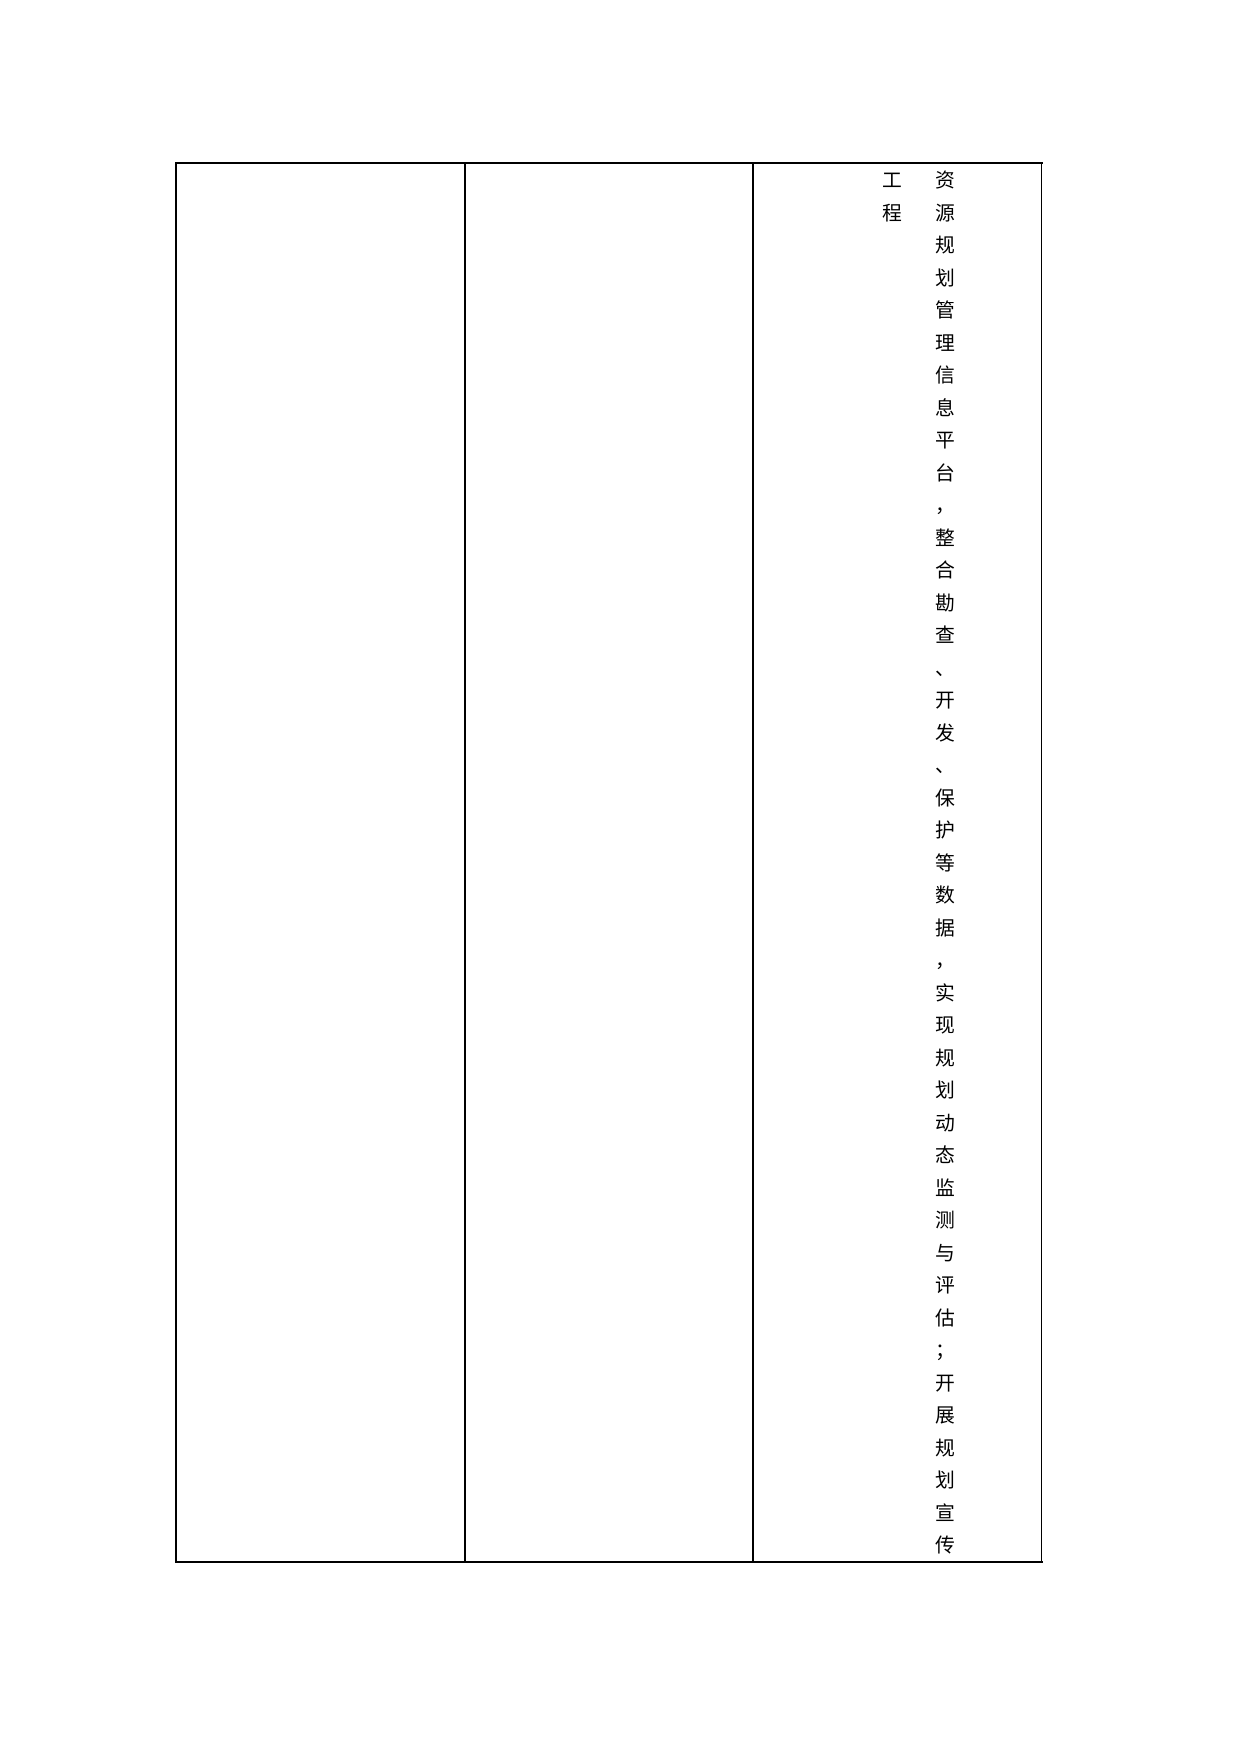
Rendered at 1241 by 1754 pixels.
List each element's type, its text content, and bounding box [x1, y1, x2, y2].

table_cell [754, 164, 1041, 1561]
table_cell ★ [466, 164, 752, 1561]
table_cell 1 [177, 164, 464, 1561]
